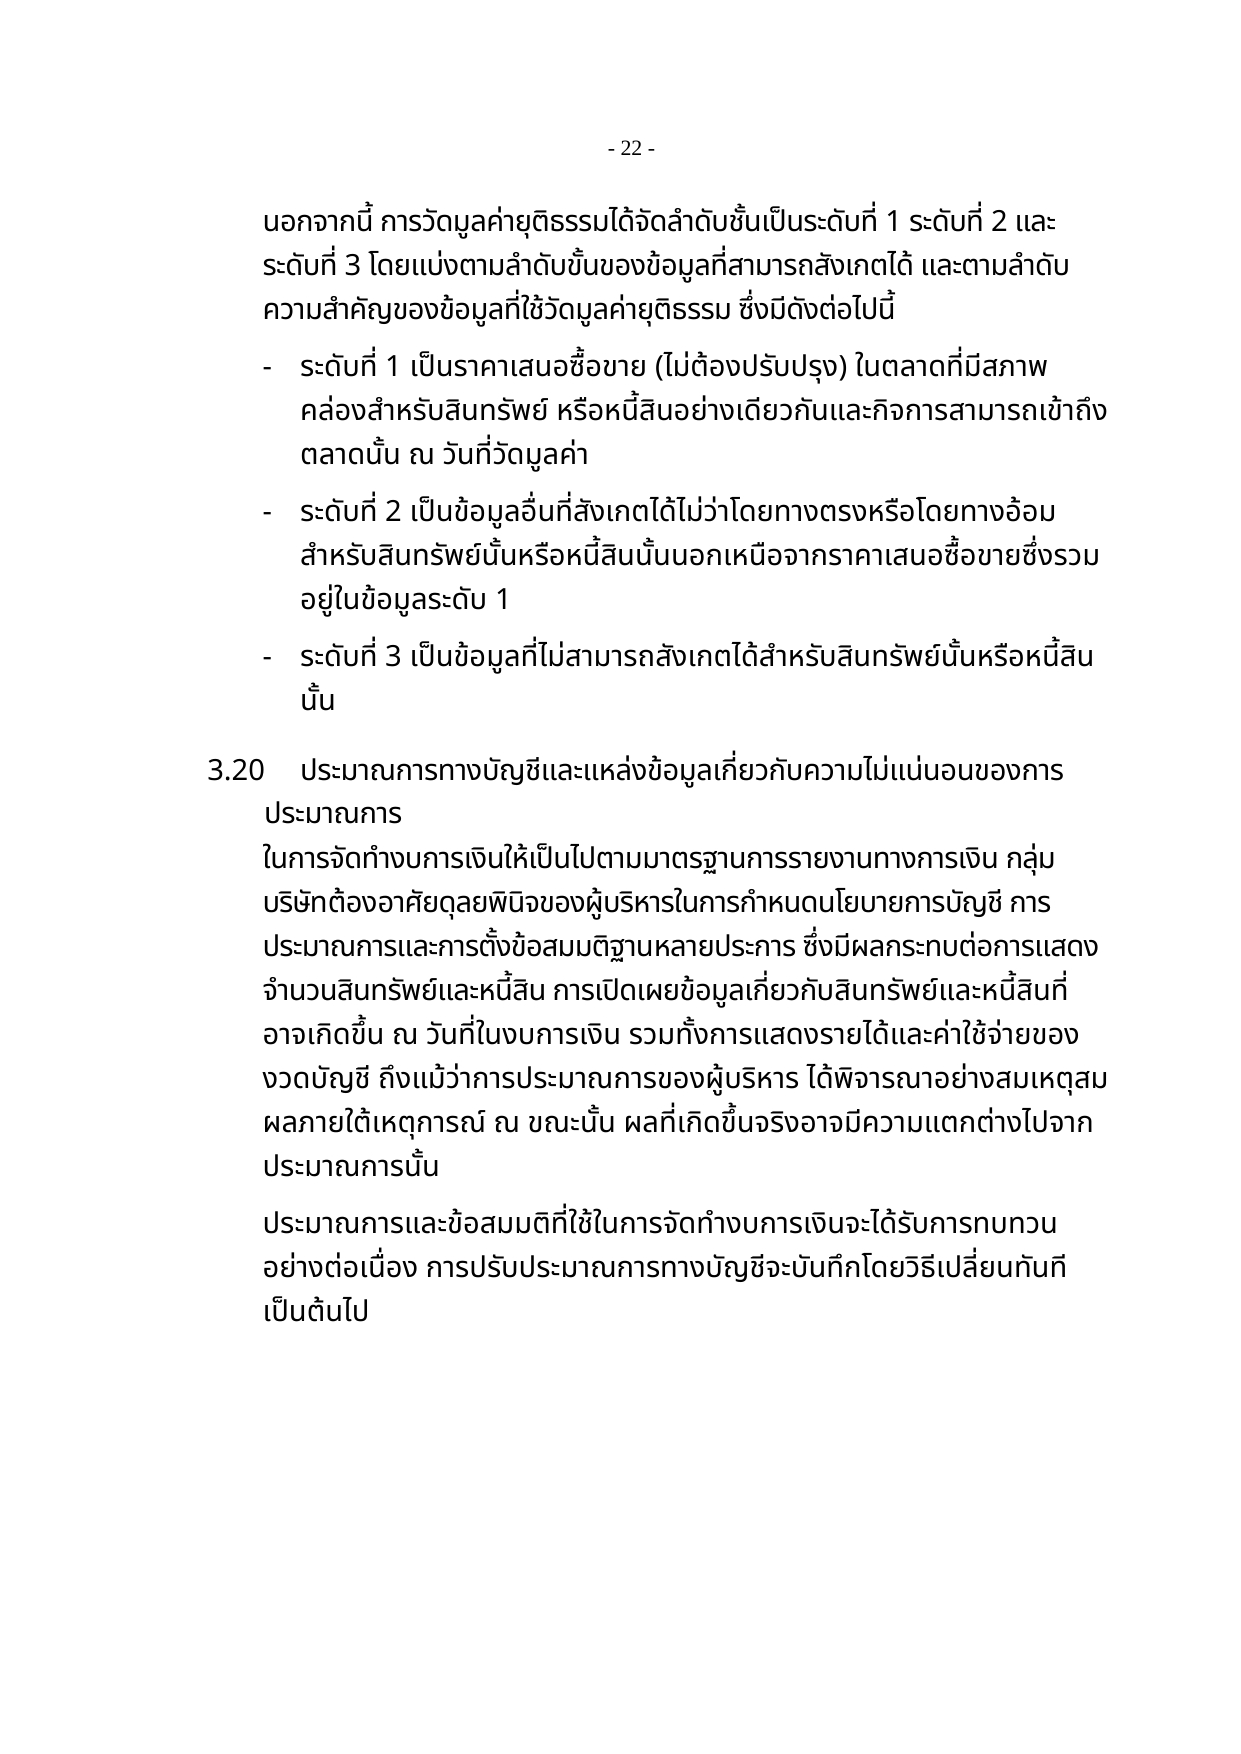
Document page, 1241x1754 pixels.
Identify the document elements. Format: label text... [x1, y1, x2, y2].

text - ระดับที่ 1 เป็นราคาเสนอซื้อขาย (ไม่ต้องปรับปรุง) ในตลาดที่มีสภาพคล่องสำหรับสินทรัพย์ หรือหนี้สินอย่างเดียวกันและกิจการสามารถเข้าถึงตลาดนั้น ณ วันที่วัดมูลค่า [262, 345, 1113, 478]
text 3.20 ประมาณการทางบัญชีและแหล่งข้อมูลเกี่ยวกับความไม่แน่นอนของการประมาณการ [207, 749, 1113, 837]
text ประมาณการและข้อสมมติที่ใช้ในการจัดทำงบการเงินจะได้รับการทบทวนอย่างต่อเนื่อง การปรับประมาณการทางบัญชีจะบันทึกโดยวิธีเปลี่ยนทันทีเป็นต้นไป [262, 1202, 1113, 1334]
text - ระดับที่ 2 เป็นข้อมูลอื่นที่สังเกตได้ไม่ว่าโดยทางตรงหรือโดยทางอ้อมสำหรับสินทรัพย์นั้นหรือหนี้สินนั้นนอกเหนือจากราคาเสนอซื้อขายซึ่งรวมอยู่ในข้อมูลระดับ 1 [262, 490, 1113, 623]
text นอกจากนี้ การวัดมูลค่ายุติธรรมได้จัดลำดับชั้นเป็นระดับที่ 1 ระดับที่ 2 และระดับที่ 3 โดยแบ่งตามลำดับขั้นของข้อมูลที่สามารถสังเกตได้ และตามลำดับความสำคัญของข้อมูลที่ใช้วัดมูลค่ายุติธรรม ซึ่งมีดังต่อไปนี้ [262, 200, 1113, 333]
text ในการจัดทำงบการเงินให้เป็นไปตามมาตรฐานการรายงานทางการเงิน กลุ่มบริษัทต้องอาศัยดุลยพินิจของผู้บริหารในการกำหนดนโยบายการบัญชี การประมาณการและการตั้งข้อสมมติฐานหลายประการ ซึ่งมีผลกระทบต่อการแสดงจำนวนสินทรัพย์และหนี้สิน การเปิดเผยข้อมูลเกี่ยวกับสินทรัพย์และหนี้สินที่อาจเกิดขึ้น ณ วันที่ในงบการเงิน รวมทั้งการแสดงรายได้และค่าใช้จ่ายของงวดบัญชี ถึงแม้ว่าการประมาณการของผู้บริหาร ได้พิจารณาอย่างสมเหตุสมผลภายใต้เหตุการณ์ ณ ขณะนั้น ผลที่เกิดขึ้นจริงอาจมีความแตกต่างไปจากประมาณการนั้น [262, 837, 1113, 1189]
text - ระดับที่ 3 เป็นข้อมูลที่ไม่สามารถสังเกตได้สำหรับสินทรัพย์นั้นหรือหนี้สินนั้น [262, 635, 1113, 724]
